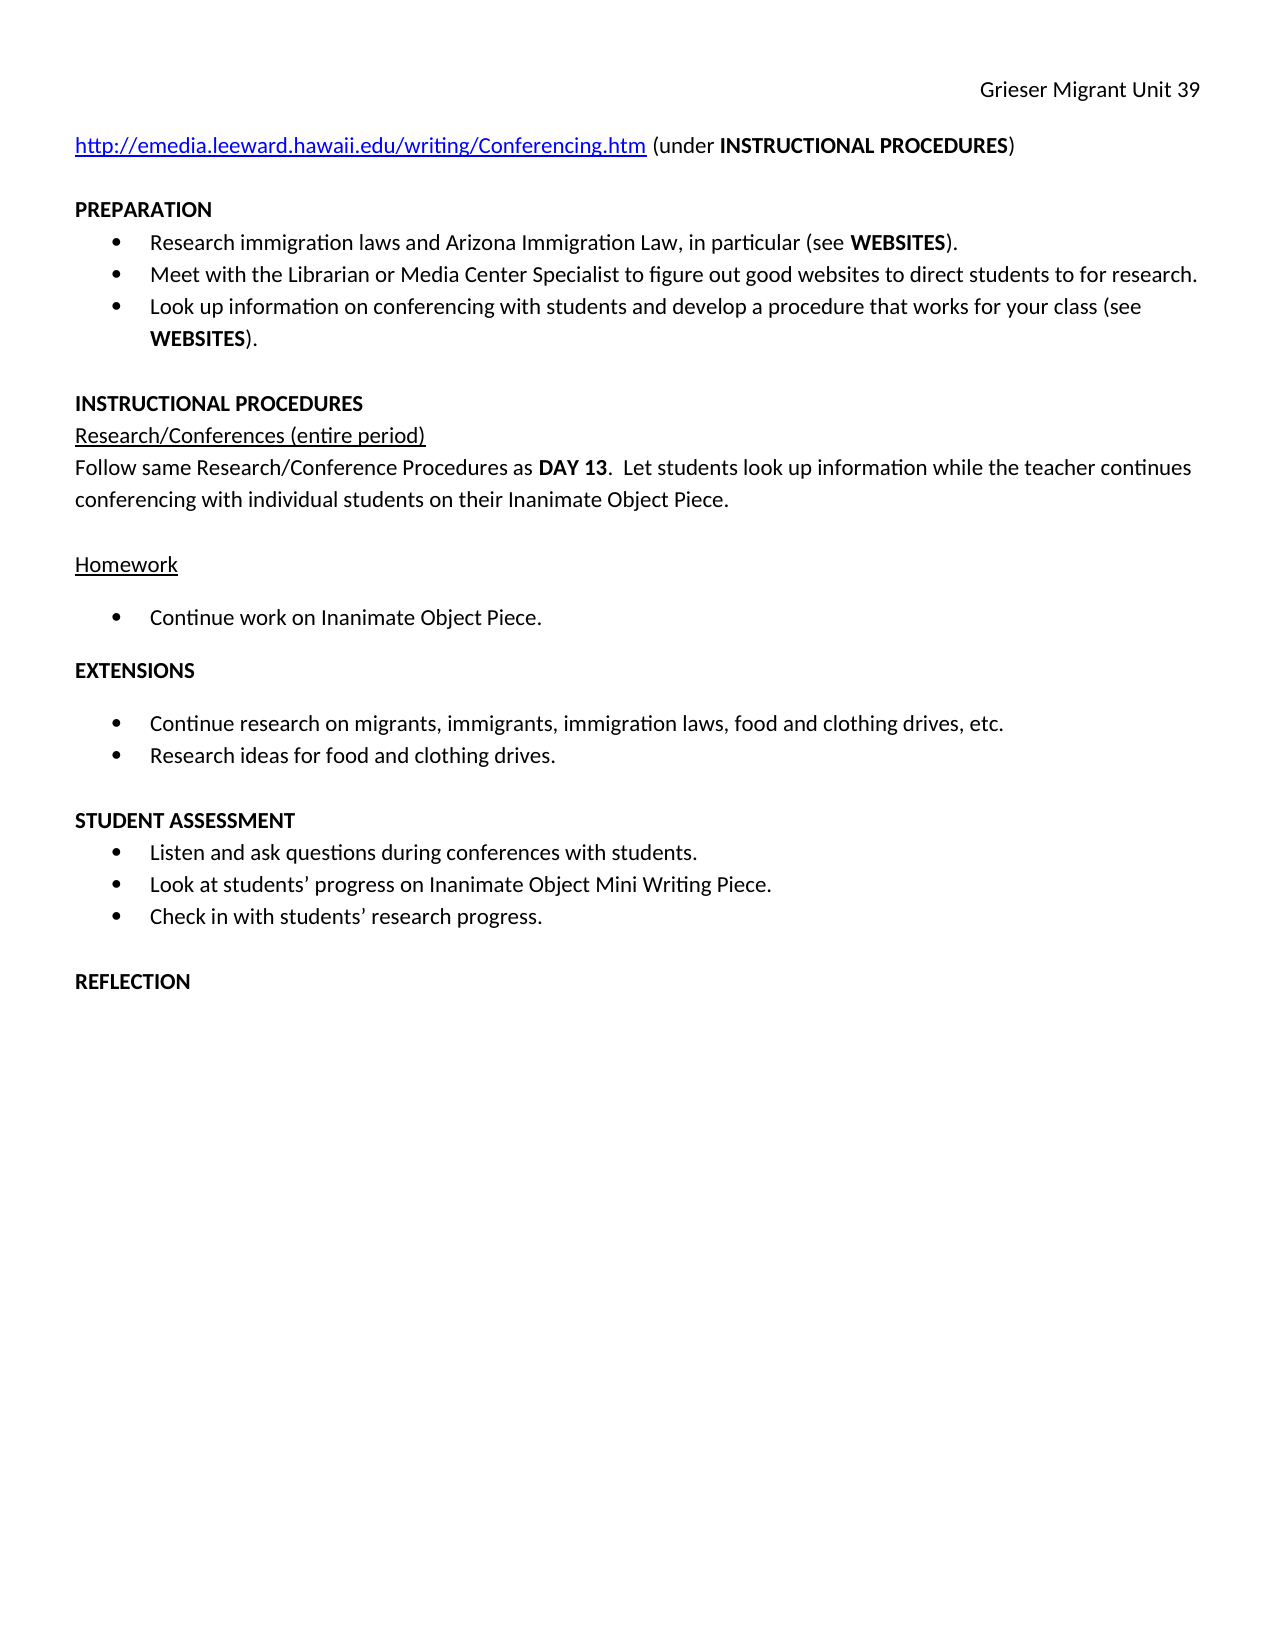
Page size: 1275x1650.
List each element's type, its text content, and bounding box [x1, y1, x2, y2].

text Follow same Research/Conference Procedures as DAY 13. Let students look up information while the teacher continues conferencing with individual students on their Inanimate Object Piece. [75, 453, 1200, 513]
list Listen and ask questions during conferences with students. [112, 838, 1200, 866]
list Look up information on conferencing with students and develop a procedure that works for your class (see WEBSITES). [112, 292, 1200, 352]
list Continue research on migrants, immigrants, immigration laws, food and clothing drives, etc. [112, 709, 1200, 737]
text REFLECTION [75, 967, 1200, 995]
list Research immigration laws and Arizona Immigration Law, in particular (see WEBSITES). [112, 228, 1200, 256]
list Check in with students’ research progress. [112, 902, 1200, 931]
list Look at students’ progress on Inanimate Object Mini Writing Piece. [112, 870, 1200, 898]
text Homework [75, 550, 1200, 578]
text Research/Conferences (entire period) [75, 421, 1200, 449]
text INSTRUCTIONAL PROCEDURES [75, 389, 1200, 417]
list Continue work on Inanimate Object Piece. [112, 603, 1200, 631]
text EXTENSIONS [75, 656, 1200, 684]
list Meet with the Librarian or Media Center Specialist to figure out good websites to direct students to for research. [112, 260, 1200, 288]
text STUDENT ASSESSMENT [75, 806, 1200, 834]
text PREPARATION [75, 195, 1200, 223]
text http://emedia.leeward.hawaii.edu/writing/Conferencing.htm (under INSTRUCTIONAL PROCEDURES) [75, 131, 1200, 159]
list Research ideas for food and clothing drives. [112, 741, 1200, 769]
